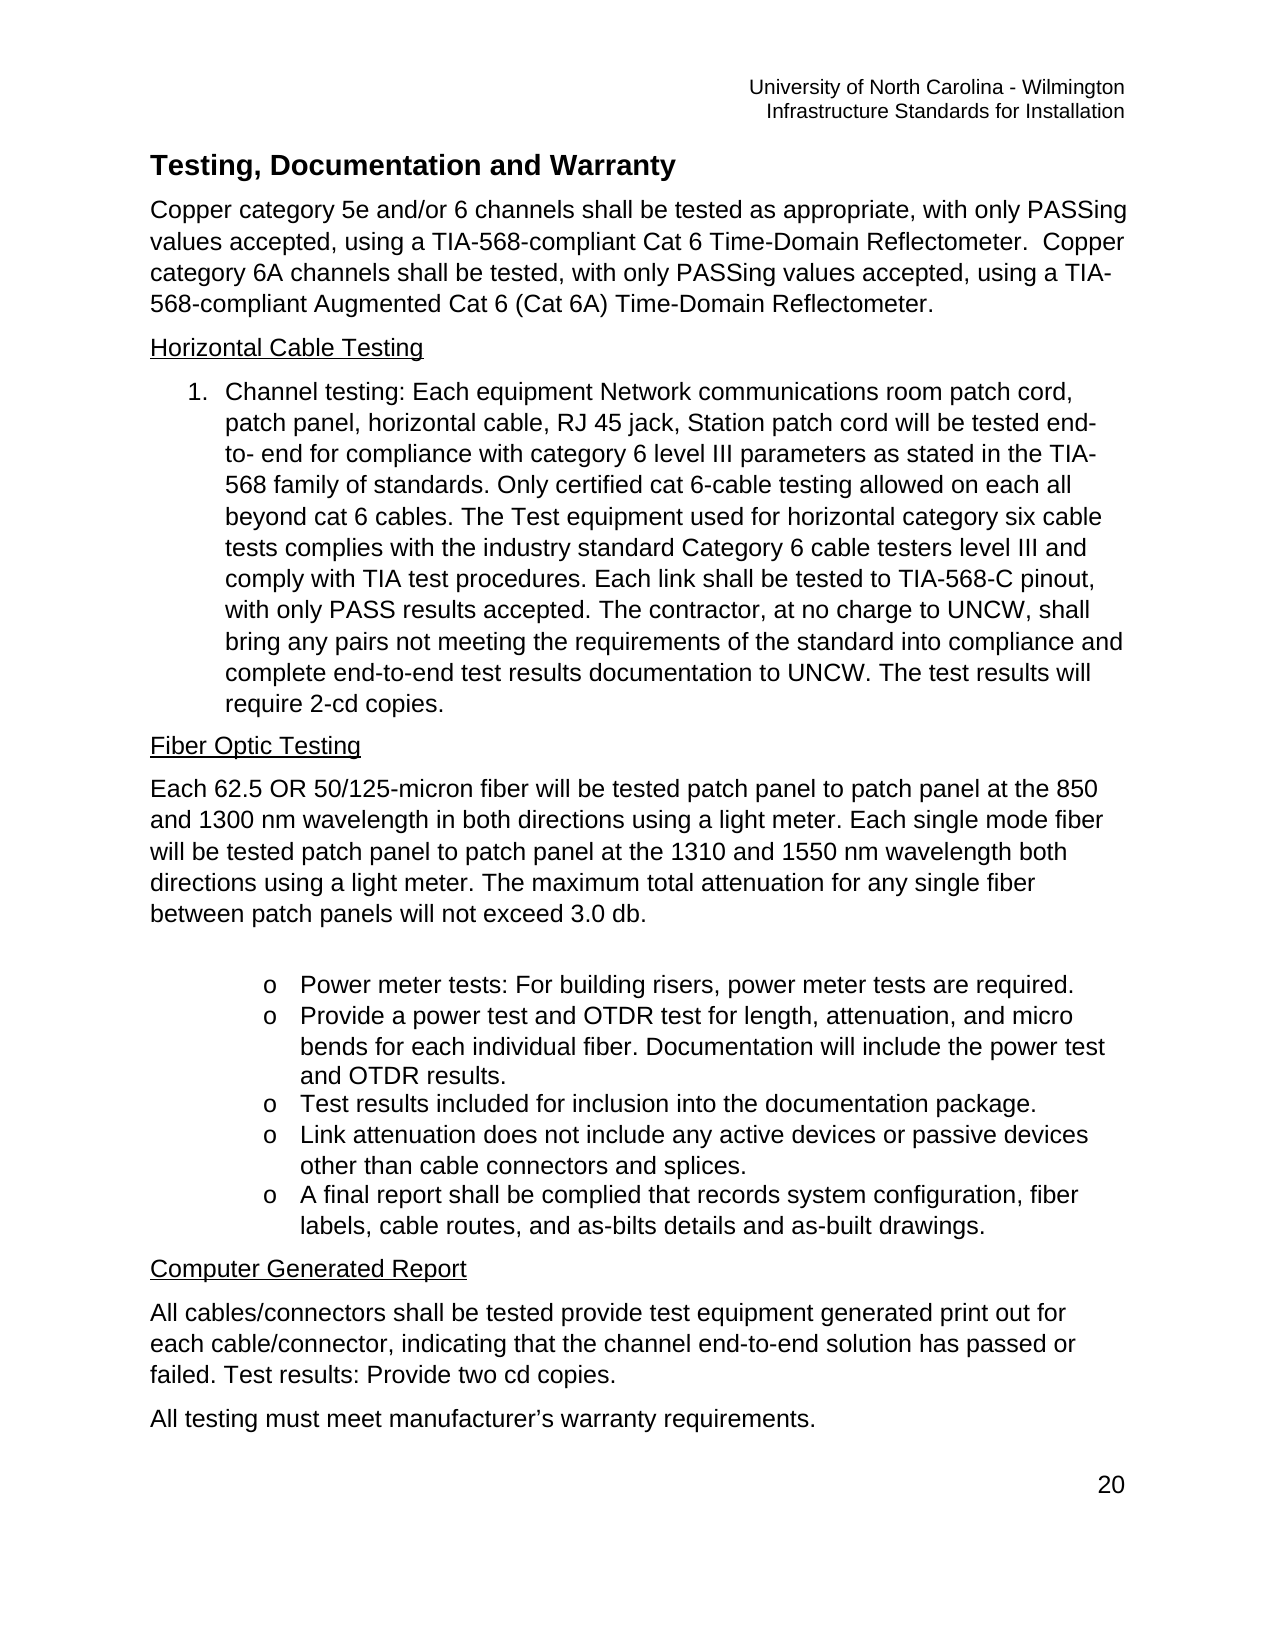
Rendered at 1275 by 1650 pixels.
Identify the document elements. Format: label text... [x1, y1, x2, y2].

text Horizontal Cable Testing [150, 331, 1125, 362]
list Channel testing: Each equipment Network communications room patch cord, patch panel, horizontal cable, RJ 45 jack, Station patch cord will be tested end- to- end for compliance with category 6 level III parameters as stated in the TIA- 568 family of standards. Only certified cat 6-cable testing allowed on each all beyond cat 6 cables. The Test equipment used for horizontal category six cable tests complies with the industry standard Category 6 cable testers level III and comply with TIA test procedures. Each link shall be tested to TIA-568-C pinout, with only PASS results accepted. The contractor, at no charge to UNCW, shall bring any pairs not meeting the requirements of the standard into compliance and complete end-to-end test results documentation to UNCW. The test results will require 2-cd copies. [187, 375, 1125, 719]
text Testing, Documentation and Warranty [150, 150, 1125, 181]
text All cables/connectors shall be tested provide test equipment generated print out for each cable/connector, indicating that the channel end-to-end solution has passed or failed. Test results: Provide two cd copies. [150, 1296, 1125, 1390]
text Each 62.5 OR 50/125-micron fiber will be tested patch panel to patch panel at the 850 and 1300 nm wavelength in both directions using a light meter. Each single mode fiber will be tested patch panel to patch panel at the 1310 and 1550 nm wavelength both directions using a light meter. The maximum total attenuation for any single fiber between patch panels will not exceed 3.0 db. [150, 772, 1125, 929]
text Copper category 5e and/or 6 channels shall be tested as appropriate, with only PASSing values accepted, using a TIA-568-compliant Cat 6 Time-Domain Reflectometer. Copper category 6A channels shall be tested, with only PASSing values accepted, using a TIA-568-compliant Augmented Cat 6 (Cat 6A) Time-Domain Reflectometer. [150, 194, 1134, 319]
text Computer Generated Report [150, 1252, 1125, 1283]
list Power meter tests: For building risers, power meter tests are required. [262, 970, 1125, 1001]
list Test results included for inclusion into the documentation package. [262, 1089, 1125, 1120]
list Link attenuation does not include any active devices or passive devices other than cable connectors and splices. [262, 1120, 1125, 1180]
list A final report shall be complied that records system configuration, fiber labels, cable routes, and as-bilts details and as-built drawings. [262, 1180, 1125, 1240]
text Fiber Optic Testing [150, 731, 1125, 760]
text All testing must meet manufacturer’s warranty requirements. [150, 1402, 1125, 1433]
list Provide a power test and OTDR test for length, attenuation, and micro bends for each individual fiber. Documentation will include the power test and OTDR results. [262, 1001, 1125, 1089]
